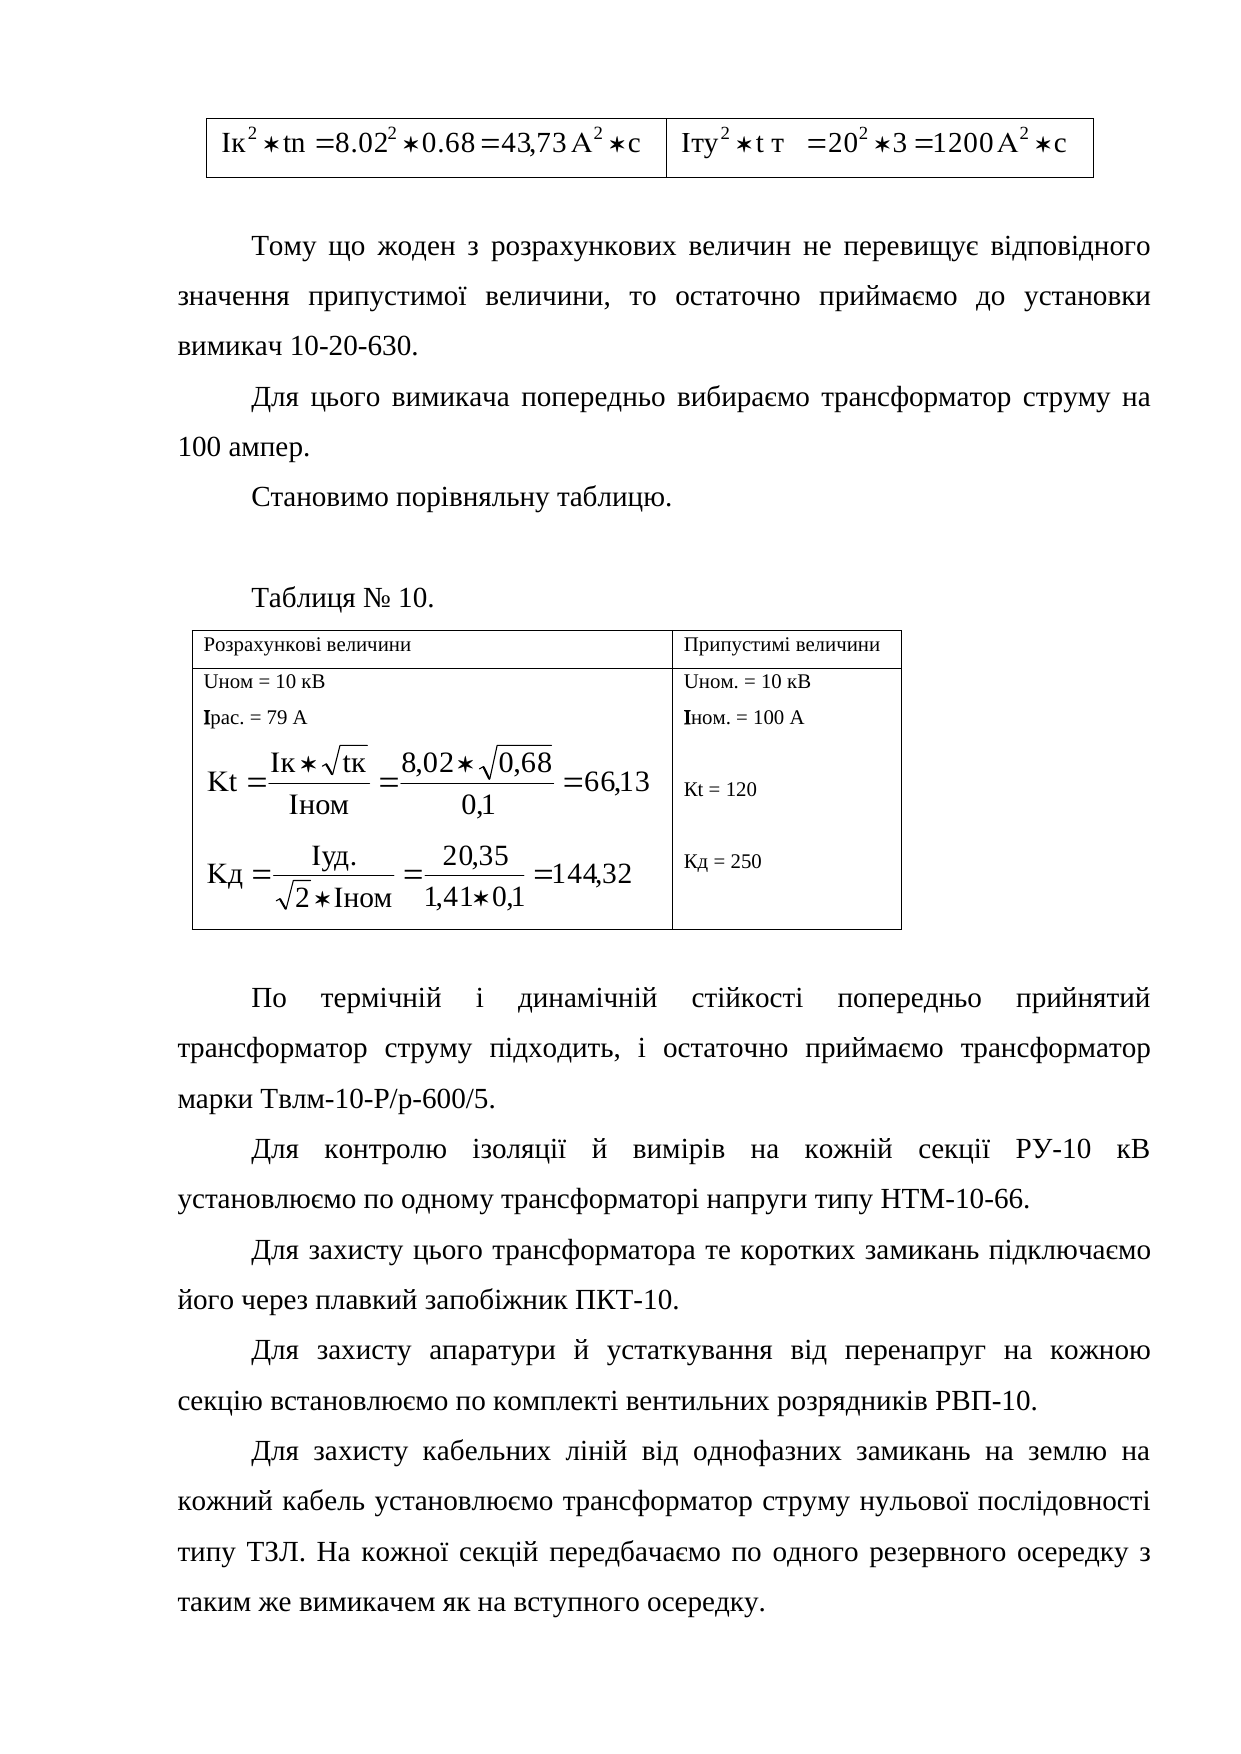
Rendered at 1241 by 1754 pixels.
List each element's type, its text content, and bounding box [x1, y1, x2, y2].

text Становимо порівняльну таблицю. [177, 479, 1152, 513]
text Для цього вимикача попередньо вибираємо трансформатор струму на 100 ампер. [177, 379, 1152, 463]
text Таблиця № 10. [177, 580, 1152, 614]
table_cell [667, 119, 1093, 177]
text Для захисту апаратури й устаткування від перенапруг на кожною секцію встановлюємо по комплекті вентильних розрядників РВП-10. [177, 1332, 1152, 1416]
table_header Розрахункові величини [193, 631, 672, 667]
table_cell Uном = 10 кВ рас. = 79 А [193, 669, 672, 929]
text По термічній і динамічній стійкості попередньо прийнятий трансформатор струму підходить, і остаточно приймаємо трансформатор марки Твлм-10-Р/р-600/5. [177, 980, 1152, 1114]
table_cell Uном. = 10 кВ ном. = 100 А Кt = 120 Кд = 250 [673, 669, 901, 929]
table_header Припустимі величини [673, 631, 901, 667]
text Для захисту цього трансформатора те коротких замикань підключаємо його через плавкий запобіжник ПКТ-10. [177, 1232, 1152, 1316]
text Тому що жоден з розрахункових величин не перевищує відповідного значення припустимої величини, то остаточно приймаємо до установки вимикач 10-20-630. [177, 228, 1152, 362]
text Для захисту кабельних ліній від однофазних замикань на землю на кожний кабель установлюємо трансформатор струму нульової послідовності типу ТЗЛ. На кожної секцій передбачаємо по одного резервного осередку з таким же вимикачем як на вступного осередку. [177, 1433, 1152, 1617]
text Для контролю ізоляції й вимірів на кожній секції РУ-10 кВ установлюємо по одному трансформаторі напруги типу НТМ-10-66. [177, 1131, 1152, 1215]
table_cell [207, 119, 666, 177]
